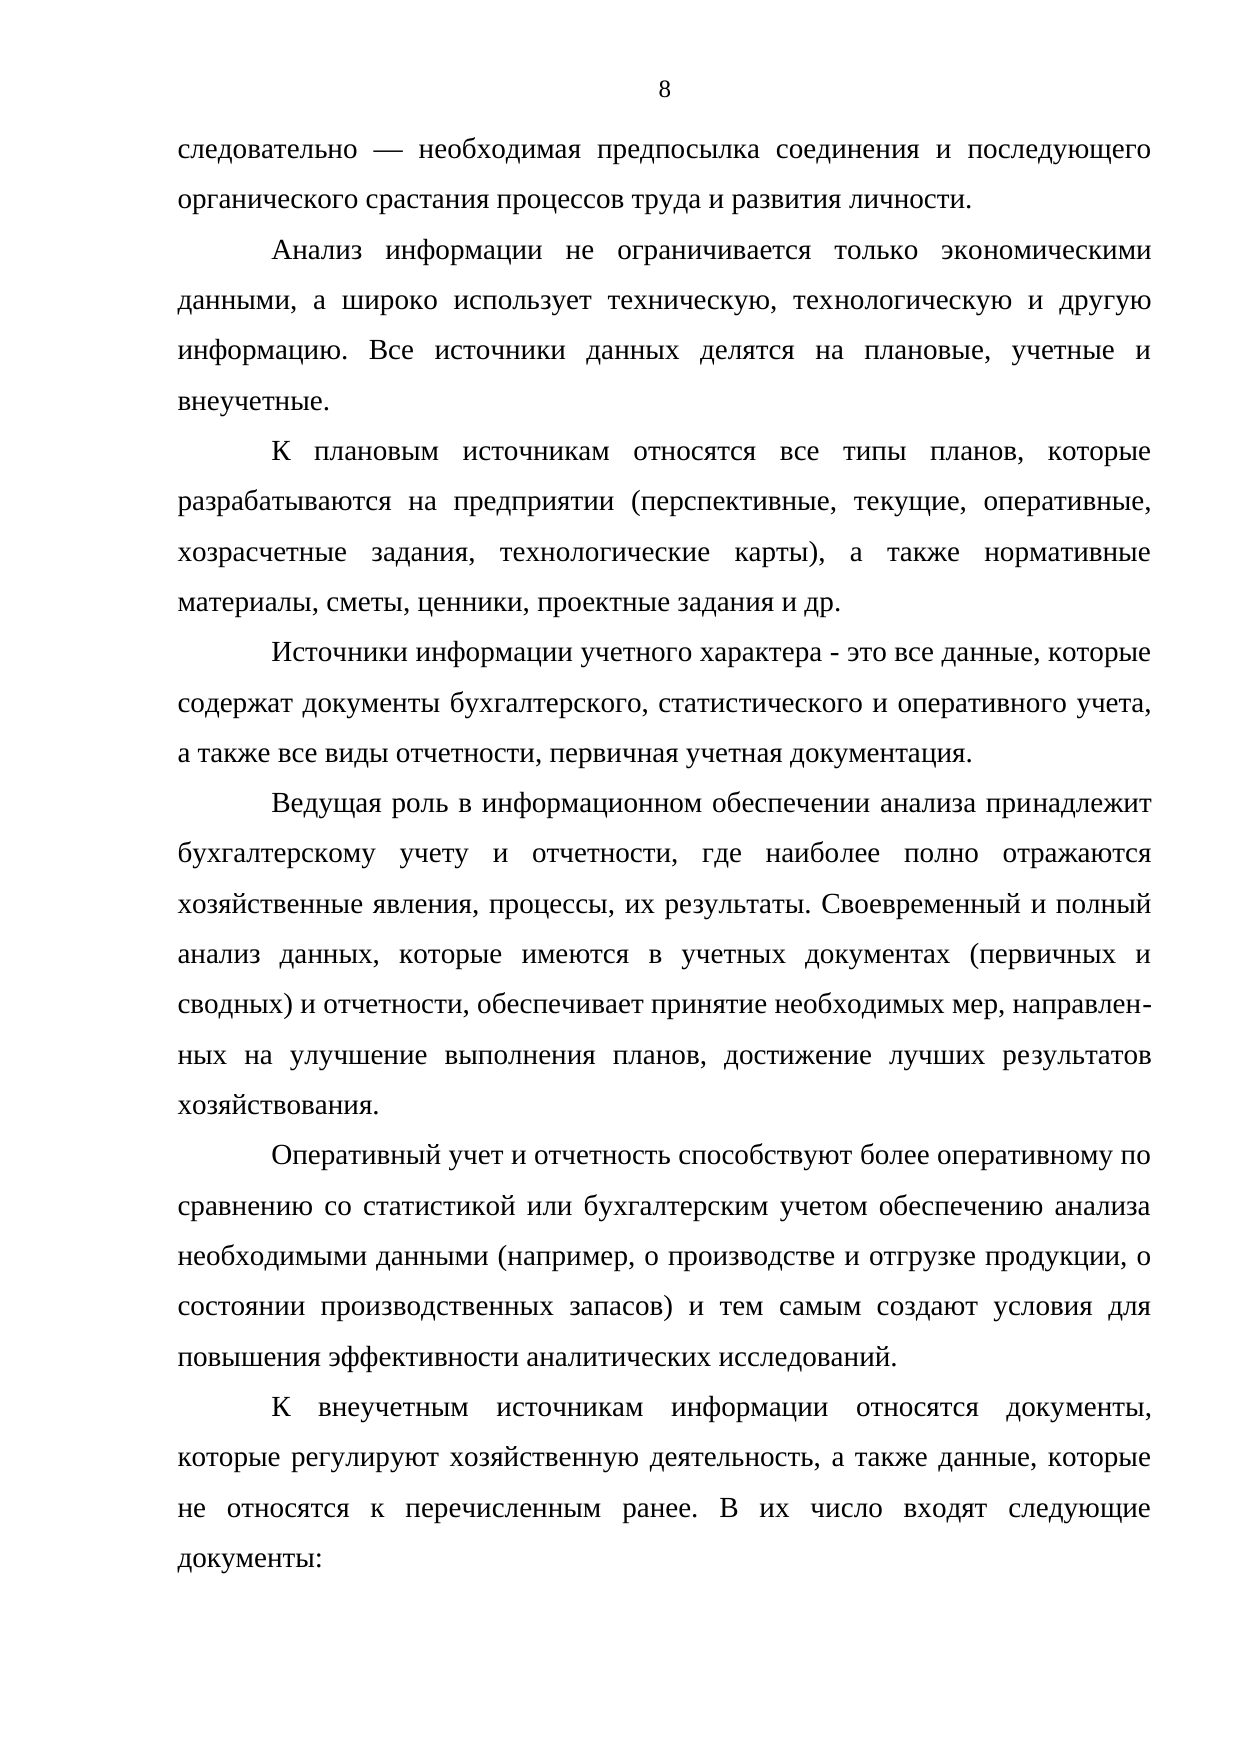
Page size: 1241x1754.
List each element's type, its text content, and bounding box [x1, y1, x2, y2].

text Ведущая роль в информационном обеспечении анализа принадлежит бухгалтерскому учету и отчетности, где наиболее полно отражаются хозяйственные явления, процессы, их результаты. Своевременный и полный анализ данных, которые имеются в учетных документах (первичных и сводных) и отчетности, обеспечивает принятие необходимых мер, направленных на улучшение выполнения планов, достижение лучших результатов хозяйствования. [177, 785, 1152, 1121]
text Источники информации учетного характера - это все данные, которые содержат документы бухгалтерского, статистического и оперативного учета, а также все виды отчетности, первичная учетная документация. [177, 634, 1152, 768]
text К внеучетным источникам информации относятся документы, которые регулируют хозяйственную деятельность, а также данные, которые не относятся к перечисленным ранее. В их число входят следующие документы: [177, 1389, 1152, 1573]
text К плановым источникам относятся все типы планов, которые разрабатываются на предприятии (перспективные, текущие, оперативные, хозрасчетные задания, технологические карты), а также нормативные материалы, сметы, ценники, проектные задания и др. [177, 433, 1152, 618]
text Оперативный учет и отчетность способствуют более оперативному по сравнению со статистикой или бухгалтерским учетом обеспечению анализа необходимыми данными (например, о производстве и отгрузке продукции, о состоянии производственных запасов) и тем самым создают условия для повышения эффективности аналитических исследований. [177, 1137, 1152, 1372]
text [177, 131, 1152, 215]
text Анализ информации не ограничивается только экономическими данными, а широко использует техническую, технологическую и другую информацию. Все источники данных делятся на плановые, учетные и внеучетные. [177, 232, 1152, 416]
